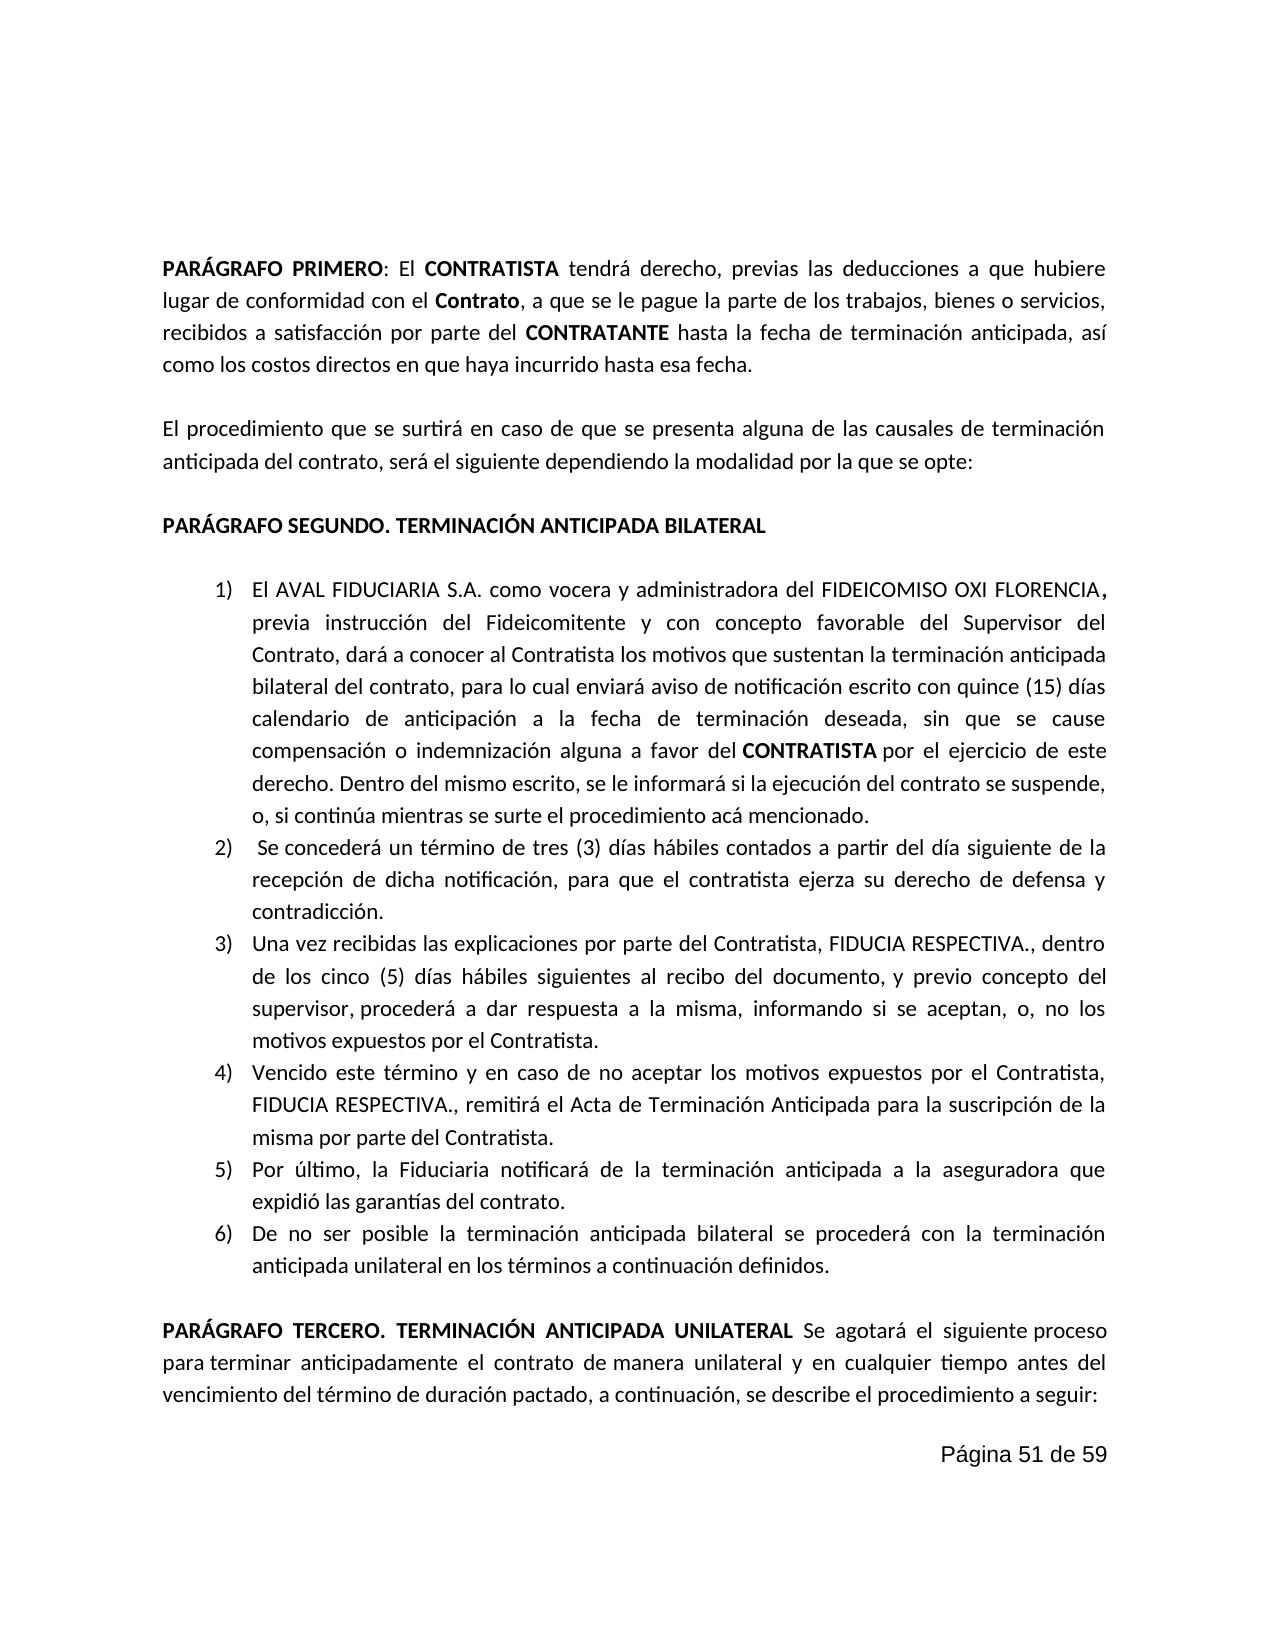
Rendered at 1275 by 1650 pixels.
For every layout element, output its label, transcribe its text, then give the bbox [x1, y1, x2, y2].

list Vencido este término y en caso de no aceptar los motivos expuestos por el Contratista, FIDUCIA RESPECTIVA., remitirá el Acta de Terminación Anticipada para la suscripción de la misma por parte del Contratista. [214, 1058, 1107, 1151]
text PARÁGRAFO PRIMERO: El CONTRATISTA tendrá derecho, previas las deducciones a que hubiere lugar de conformidad con el Contrato, a que se le pague la parte de los trabajos, bienes o servicios, recibidos a satisfacción por parte del CONTRATANTE hasta la fecha de terminación anticipada, así como los costos directos en que haya incurrido hasta esa fecha. [162, 254, 1107, 378]
list El AVAL FIDUCIARIA S.A. como vocera y administradora del FIDEICOMISO OXI FLORENCIA, previa instrucción del Fideicomitente y con concepto favorable del Supervisor del Contrato, dará a conocer al Contratista los motivos que sustentan la terminación anticipada bilateral del contrato, para lo cual enviará aviso de notificación escrito con quince (15) días calendario de anticipación a la fecha de terminación deseada, sin que se cause compensación o indemnización alguna a favor del CONTRATISTA por el ejercicio de este derecho. Dentro del mismo escrito, se le informará si la ejecución del contrato se suspende, o, si continúa mientras se surte el procedimiento acá mencionado. [214, 576, 1107, 829]
list Se concederá un término de tres (3) días hábiles contados a partir del día siguiente de la recepción de dicha notificación, para que el contratista ejerza su derecho de defensa y contradicción. [214, 833, 1107, 925]
list Por último, la Fiduciaria notificará de la terminación anticipada a la aseguradora que expidió las garantías del contrato. [214, 1155, 1107, 1215]
text PARÁGRAFO SEGUNDO. TERMINACIÓN ANTICIPADA BILATERAL [162, 511, 1107, 539]
text El procedimiento que se surtirá en caso de que se presenta alguna de las causales de terminación anticipada del contrato, será el siguiente dependiendo la modalidad por la que se opte: [162, 414, 1107, 475]
list Una vez recibidas las explicaciones por parte del Contratista, FIDUCIA RESPECTIVA., dentro de los cinco (5) días hábiles siguientes al recibo del documento, y previo concepto del supervisor, procederá a dar respuesta a la misma, informando si se aceptan, o, no los motivos expuestos por el Contratista. [214, 929, 1107, 1054]
text PARÁGRAFO TERCERO. TERMINACIÓN ANTICIPADA UNILATERAL Se agotará el siguiente proceso para terminar anticipadamente el contrato de manera unilateral y en cualquier tiempo antes del vencimiento del término de duración pactado, a continuación, se describe el procedimiento a seguir: [162, 1316, 1107, 1408]
list De no ser posible la terminación anticipada bilateral se procederá con la terminación anticipada unilateral en los términos a continuación definidos. [214, 1219, 1107, 1279]
